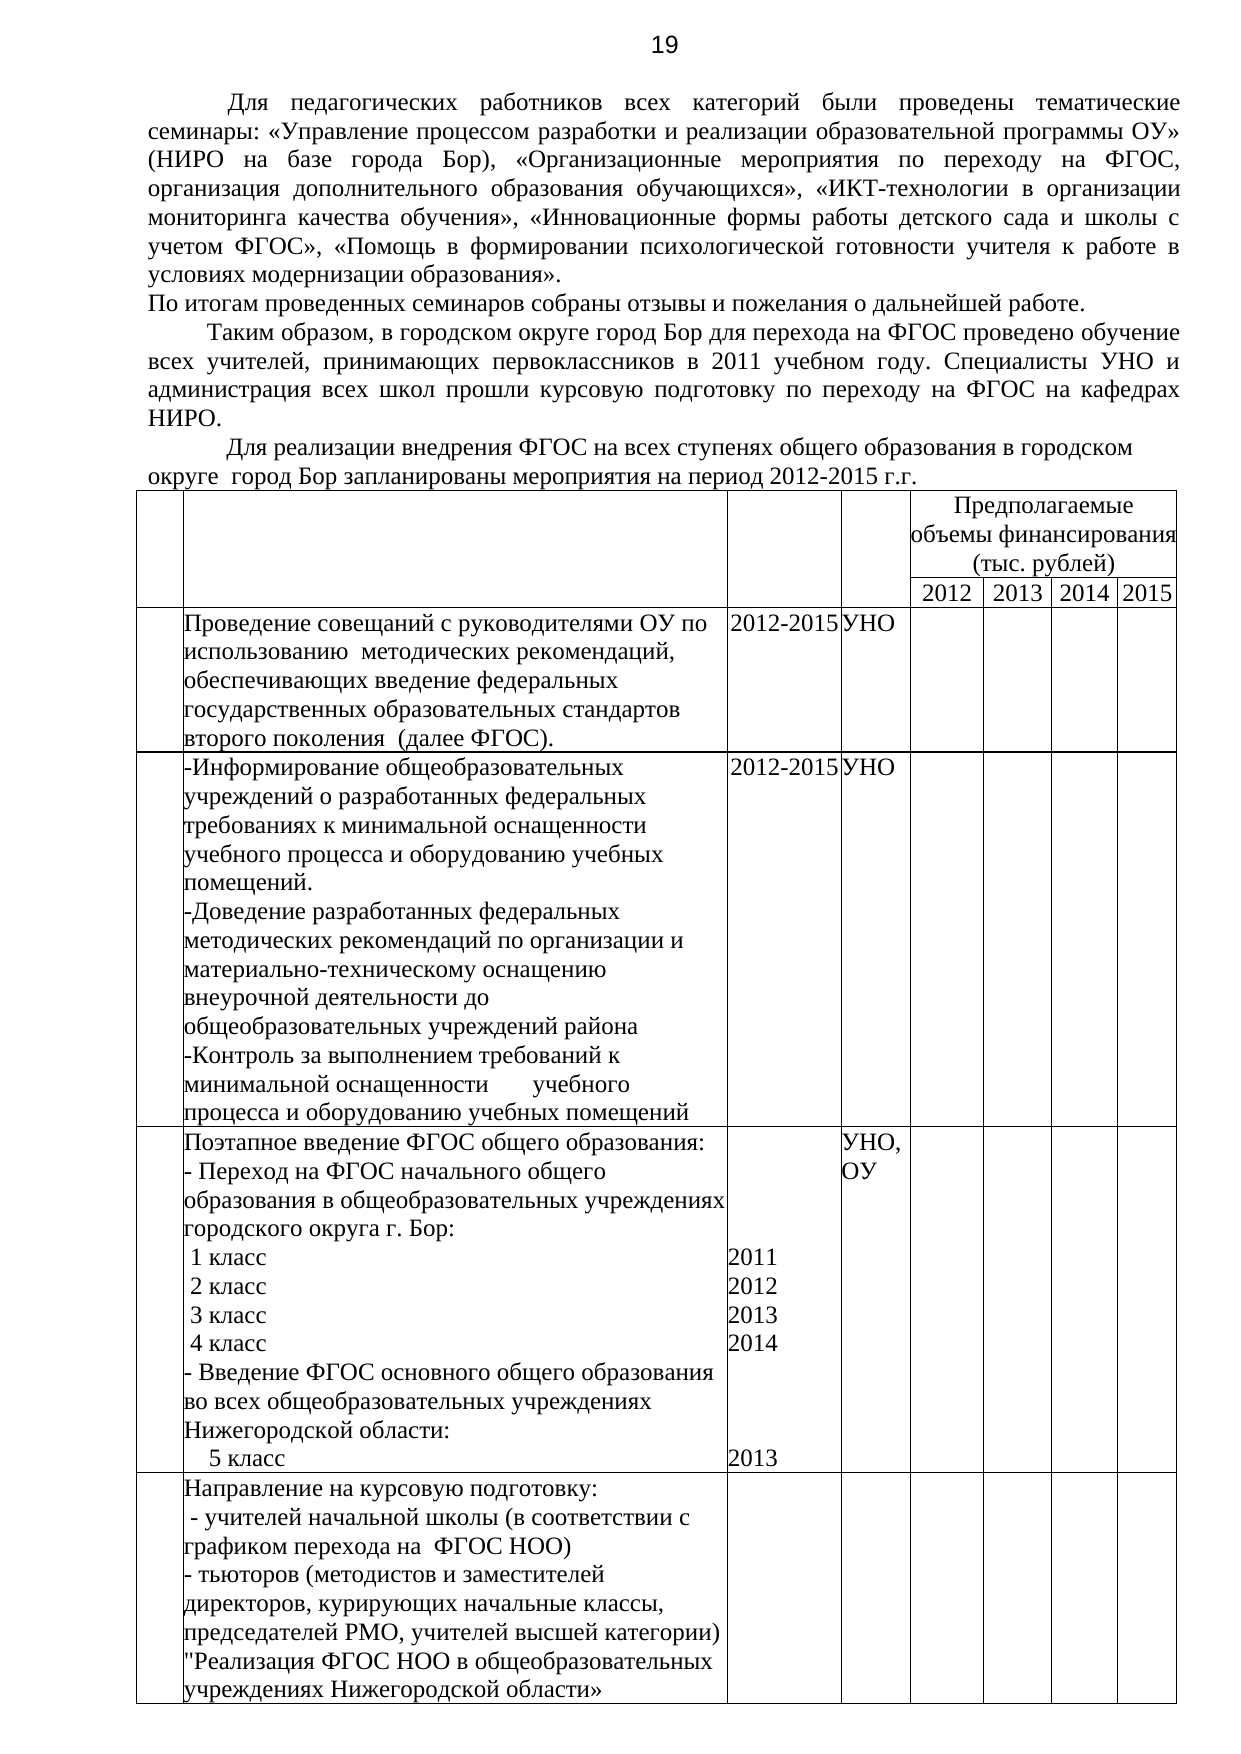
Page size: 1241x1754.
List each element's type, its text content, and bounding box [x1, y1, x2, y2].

table_cell [728, 1473, 841, 1703]
table_cell 2012-2015 [728, 608, 841, 751]
table_cell Направление на курсовую подготовку: - учителей начальной школы (в соответствии с графиком перехода на ФГОС НОО) - тьюторов (методистов и заместителей директоров, курирующих начальные классы, председателей РМО, учителей высшей категории) "Реализация ФГОС НОО в общеобразовательных учреждениях Нижегородской области» [184, 1473, 727, 1703]
table_cell [911, 753, 983, 1126]
table_header [842, 491, 910, 607]
table_cell [1052, 608, 1117, 751]
table_cell [137, 1473, 183, 1703]
table_cell [984, 1127, 1051, 1472]
table_cell УНО [842, 608, 910, 751]
table_cell [1118, 608, 1176, 751]
table_cell 2012 [911, 578, 983, 607]
table_cell [137, 608, 183, 751]
text По итогам проведенных семинаров собраны отзывы и пожелания о дальнейшей работе. [148, 288, 1181, 317]
text Для педагогических работников всех категорий были проведены тематические семинары: «Управление процессом разработки и реализации образовательной программы ОУ» (НИРО на базе города Бор), «Организационные мероприятия по переходу на ФГОС, организация дополнительного образования обучающихся», «ИКТ-технологии в организации мониторинга качества обучения», «Инновационные формы работы детского сада и школы с учетом ФГОС», «Помощь в формировании психологической готовности учителя к работе в условиях модернизации образования». [148, 87, 1181, 288]
table_header [728, 491, 841, 607]
table_cell [911, 608, 983, 751]
text Для реализации внедрения ФГОС на всех ступенях общего образования в городском округе город Бор запланированы мероприятия на период 2012-2015 г.г. [148, 432, 1181, 489]
table_header [184, 491, 727, 607]
table_cell УНО, ОУ [842, 1127, 910, 1472]
table_cell 2015 [1118, 578, 1176, 607]
table_header Предполагаемые объемы финансирования (тыс. рублей) [911, 491, 1176, 577]
table_cell [984, 608, 1051, 751]
table_cell 2014 [1052, 578, 1117, 607]
table_cell Проведение совещаний с руководителями ОУ по использованию методических рекомендаций, обеспечивающих введение федеральных государственных образовательных стандартов второго поколения (далее ФГОС). [184, 608, 727, 751]
table_cell 2011 2012 2013 2014 2013 [728, 1127, 841, 1472]
table_cell Поэтапное введение ФГОС общего образования: - Переход на ФГОС начального общего образования в общеобразовательных учреждениях городского округа г. Бор: 1 класс 2 класс 3 класс 4 класс - Введение ФГОС основного общего образования во всех общеобразовательных учреждениях Нижегородской области: 5 класс [184, 1127, 727, 1472]
table_cell [137, 1127, 183, 1472]
table_cell [911, 1473, 983, 1703]
table_cell [1118, 1127, 1176, 1472]
table_cell [137, 753, 183, 1126]
table_cell 2012-2015 [728, 753, 841, 1126]
table_cell [1052, 1127, 1117, 1472]
table_cell УНО [842, 753, 910, 1126]
table_cell [984, 753, 1051, 1126]
table_cell 2013 [984, 578, 1051, 607]
text Таким образом, в городском округе город Бор для перехода на ФГОС проведено обучение всех учителей, принимающих первоклассников в 2011 учебном году. Специалисты УНО и администрация всех школ прошли курсовую подготовку по переходу на ФГОС на кафедрах НИРО. [148, 317, 1181, 432]
table_cell [1052, 753, 1117, 1126]
table_cell [1052, 1473, 1117, 1703]
table_cell [911, 1127, 983, 1472]
table_cell -Информирование общеобразовательных учреждений о разработанных федеральных требованиях к минимальной оснащенности учебного процесса и оборудованию учебных помещений. -Доведение разработанных федеральных методических рекомендаций по организации и материально-техническому оснащению внеурочной деятельности до общеобразовательных учреждений района -Контроль за выполнением требований к минимальной оснащенности учебного процесса и оборудованию учебных помещений [184, 753, 727, 1126]
table_cell [984, 1473, 1051, 1703]
table_cell [842, 1473, 910, 1703]
table_cell [1118, 753, 1176, 1126]
table_header [137, 491, 183, 607]
table_cell [1118, 1473, 1176, 1703]
